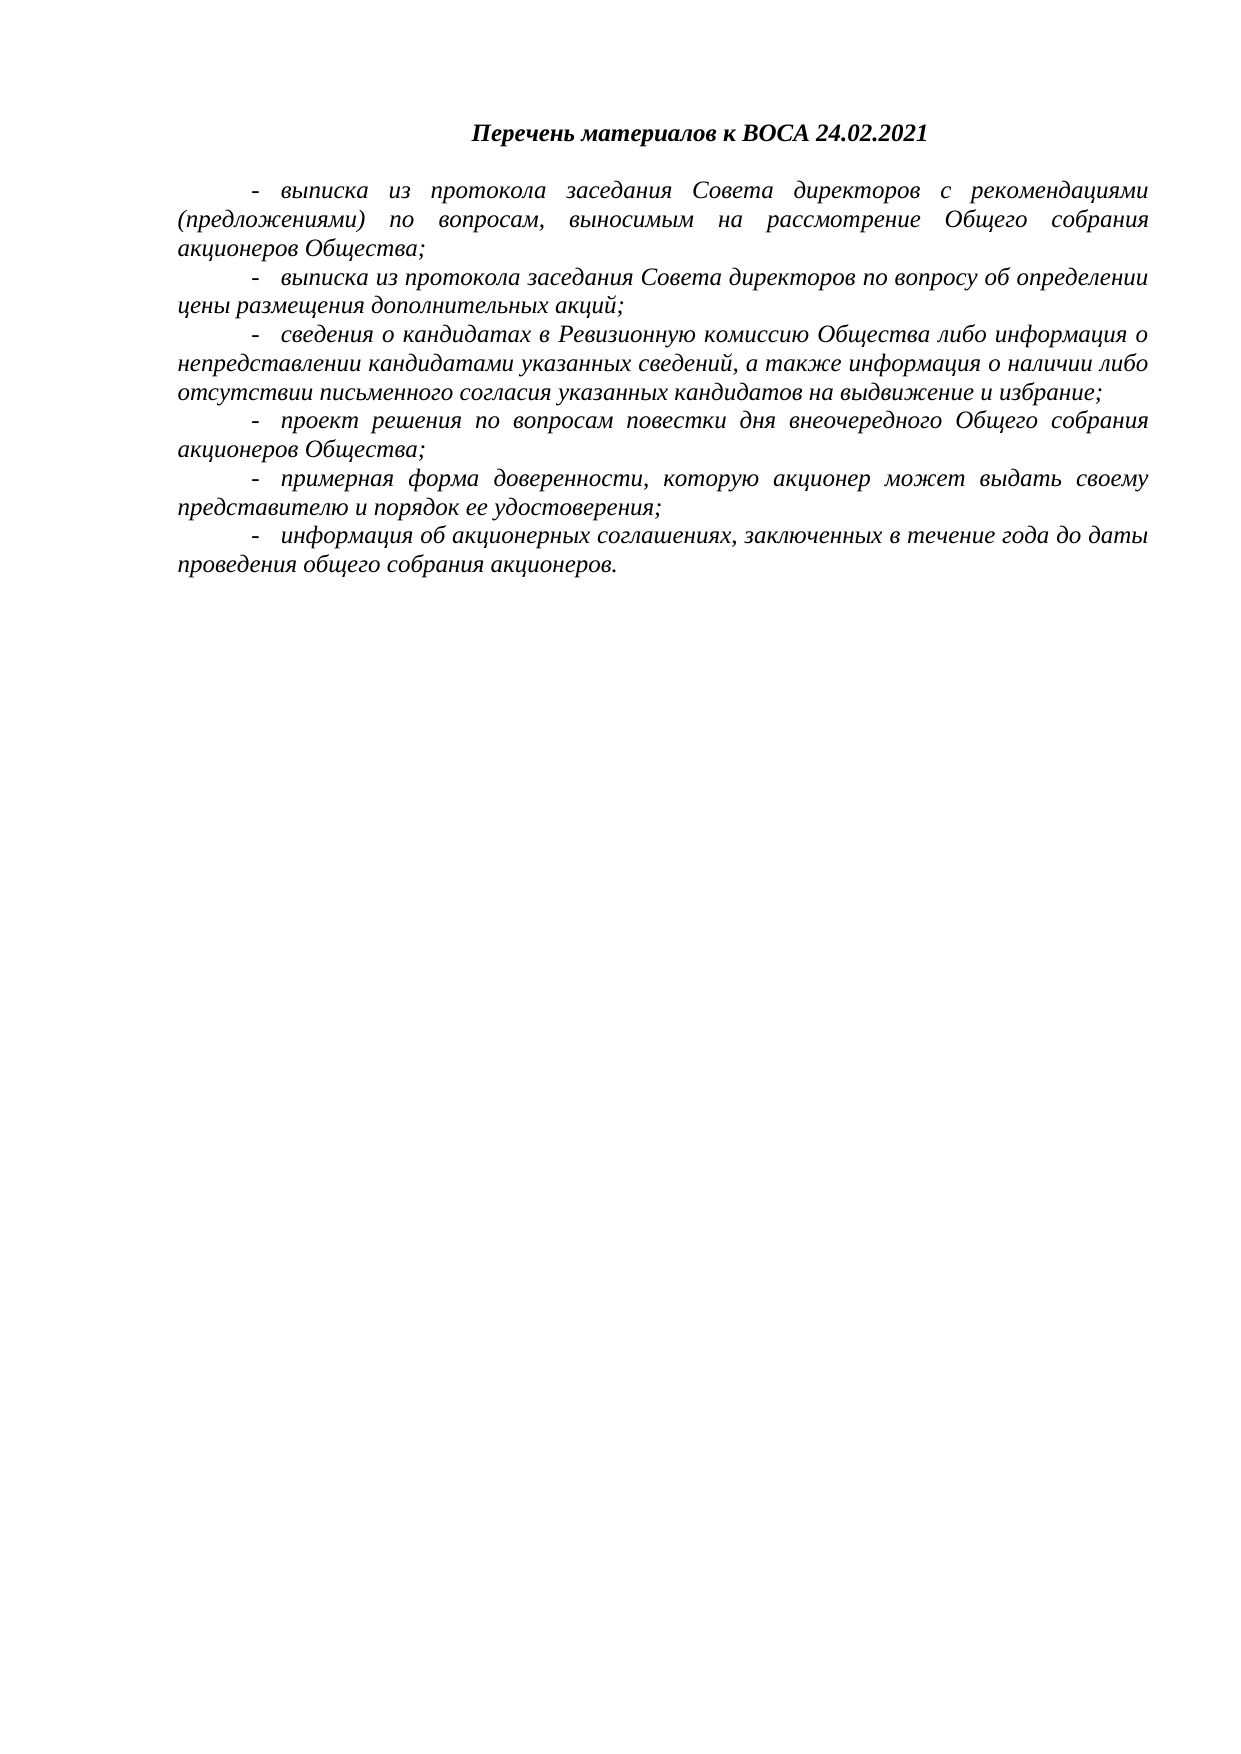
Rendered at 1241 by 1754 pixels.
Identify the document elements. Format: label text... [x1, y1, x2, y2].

text - информация об акционерных соглашениях, заключенных в течение года до даты проведения общего собрания акционеров. [177, 521, 1152, 578]
text - проект решения по вопросам повестки дня внеочередного Общего собрания акционеров Общества; [177, 406, 1152, 463]
text Перечень материалов к ВОСА 24.02.2021 [177, 118, 1152, 147]
text - выписка из протокола заседания Совета директоров с рекомендациями (предложениями) по вопросам, выносимым на рассмотрение Общего собрания акционеров Общества; [177, 176, 1152, 262]
text - примерная форма доверенности, которую акционер может выдать своему представителю и порядок ее удостоверения; [177, 463, 1152, 521]
text - выписка из протокола заседания Совета директоров по вопросу об определении цены размещения дополнительных акций; [177, 262, 1152, 319]
text - сведения о кандидатах в Ревизионную комиссию Общества либо информация о непредставлении кандидатами указанных сведений, а также информация о наличии либо отсутствии письменного согласия указанных кандидатов на выдвижение и избрание; [177, 319, 1152, 406]
